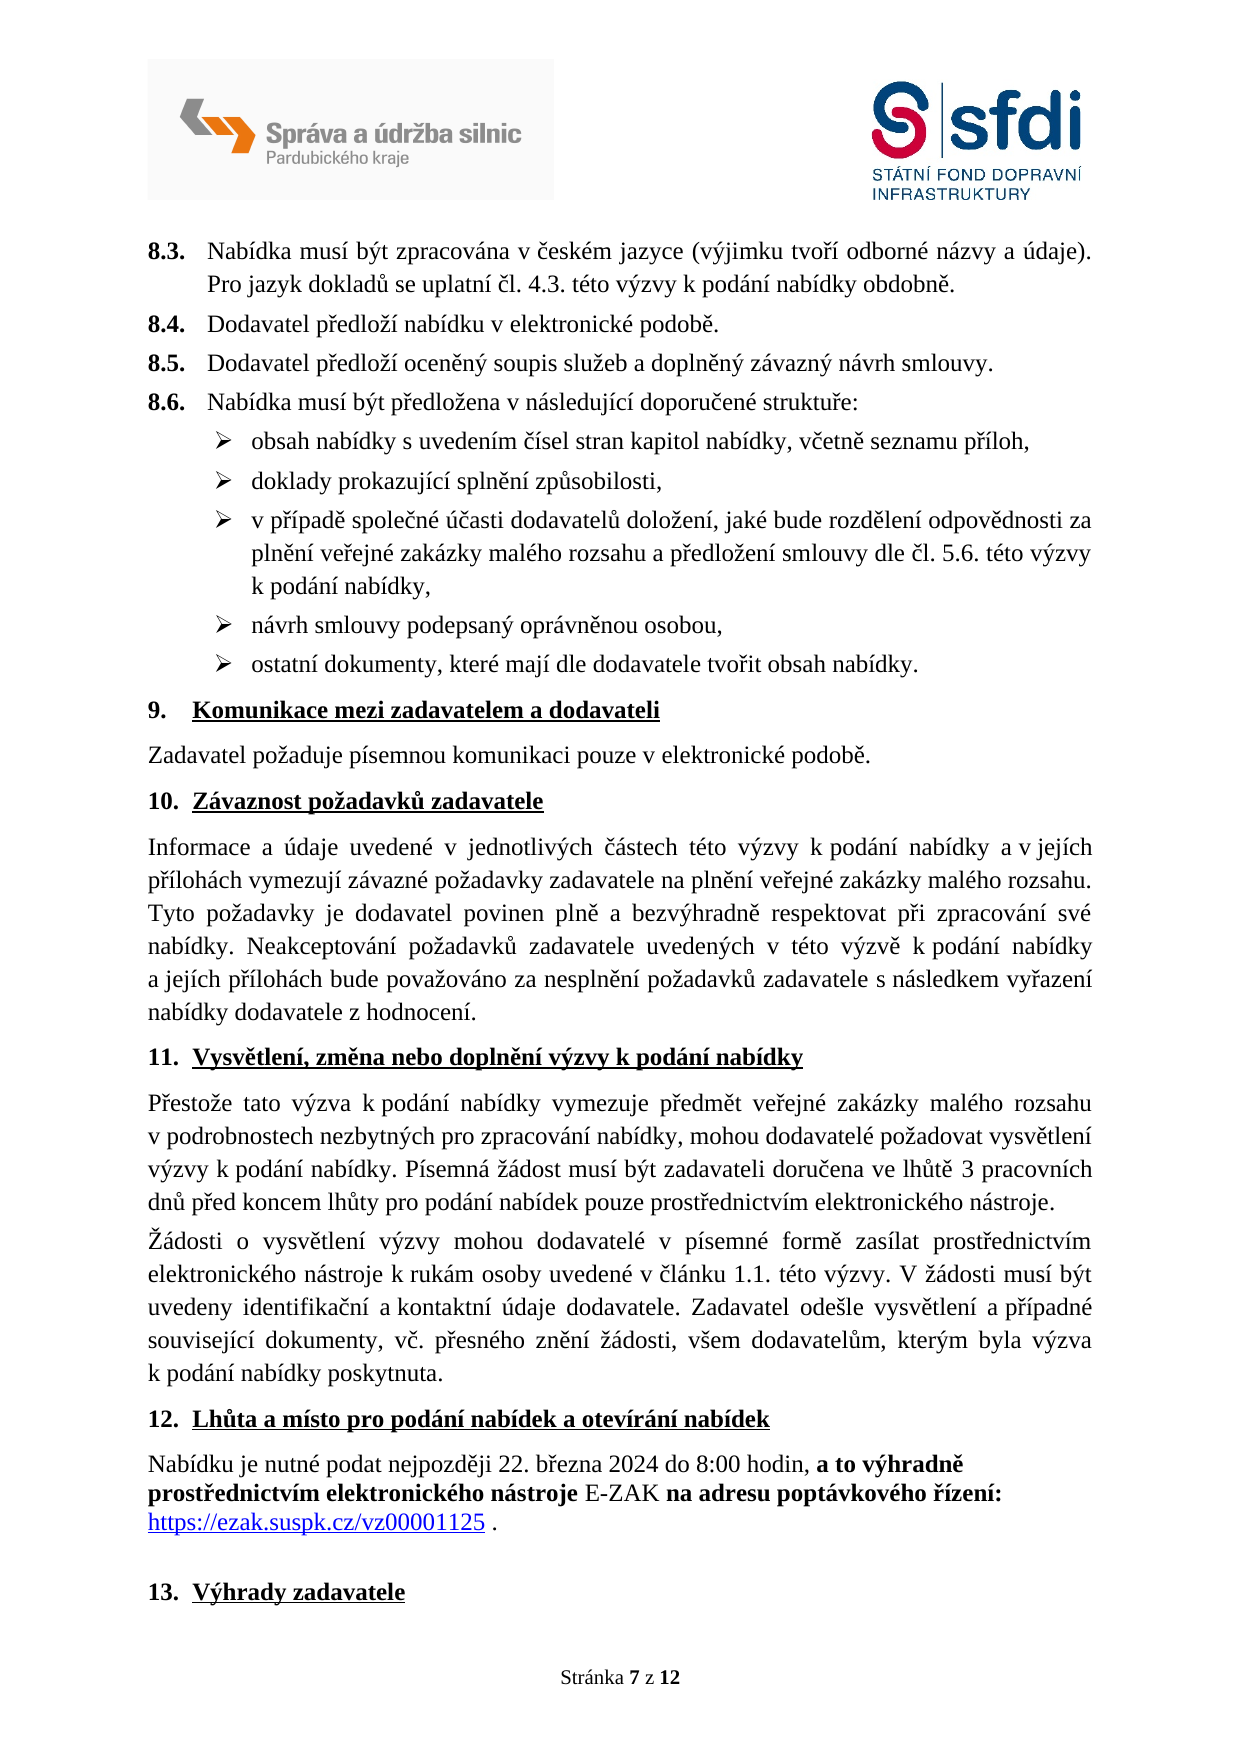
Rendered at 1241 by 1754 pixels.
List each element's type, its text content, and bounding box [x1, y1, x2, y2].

subtitle Závaznost požadavků zadavatele [148, 786, 1092, 815]
list v případě společné účasti dodavatelů doložení, jaké bude rozdělení odpovědnosti za plnění veřejné zakázky malého rozsahu a předložení smlouvy dle čl. 5.6. této výzvy k podání nabídky, [214, 505, 1092, 600]
subtitle Dodavatel předloží nabídku v elektronické podobě. [148, 309, 1092, 337]
subtitle Nabídka musí být zpracována v českém jazyce (výjimku tvoří odborné názvy a údaje). Pro jazyk dokladů se uplatní čl. 4.3. této výzvy k podání nabídky obdobně. [148, 236, 1092, 298]
subtitle Lhůta a místo pro podání nabídek a otevírání nabídek [148, 1404, 1092, 1432]
subtitle Nabídka musí být předložena v následující doporučené struktuře: [148, 387, 1092, 416]
text Informace a údaje uvedené v jednotlivých částech této výzvy k podání nabídky a v jejích přílohách vymezují závazné požadavky zadavatele na plnění veřejné zakázky malého rozsahu. Tyto požadavky je dodavatel povinen plně a bezvýhradně respektovat při zpracování své nabídky. Neakceptování požadavků zadavatele uvedených v této výzvě k podání nabídky a jejích přílohách bude považováno za nesplnění požadavků zadavatele s následkem vyřazení nabídky dodavatele z hodnocení. [148, 832, 1092, 1026]
subtitle Dodavatel předloží oceněný soupis služeb a doplněný závazný návrh smlouvy. [148, 348, 1092, 377]
subtitle Vysvětlení, změna nebo doplnění výzvy k podání nabídky [148, 1042, 1092, 1071]
list návrh smlouvy podepsaný oprávněnou osobou, [214, 610, 1092, 639]
picture [147, 59, 554, 200]
list obsah nabídky s uvedením čísel stran kapitol nabídky, včetně seznamu příloh, [214, 426, 1092, 455]
subtitle Nabídku je nutné podat nejpozději 22. března 2024 do 8:00 hodin, a to výhradně prostřednictvím elektronického nástroje E-ZAK na adresu poptávkového řízení: https://ezak.suspk.cz/vz00001125 . [148, 1449, 1092, 1536]
list doklady prokazující splnění způsobilosti, [214, 466, 1092, 494]
picture [871, 79, 1082, 200]
text Přestože tato výzva k podání nabídky vymezuje předmět veřejné zakázky malého rozsahu v podrobnostech nezbytných pro zpracování nabídky, mohou dodavatelé požadovat vysvětlení výzvy k podání nabídky. Písemná žádost musí být zadavateli doručena ve lhůtě 3 pracovních dnů před koncem lhůty pro podání nabídek pouze prostřednictvím elektronického nástroje. [148, 1088, 1092, 1216]
list ostatní dokumenty, které mají dle dodavatele tvořit obsah nabídky. [214, 649, 1092, 678]
text Zadavatel požaduje písemnou komunikaci pouze v elektronické podobě. [148, 741, 1092, 769]
subtitle Komunikace mezi zadavatelem a dodavateli [148, 695, 1092, 724]
subtitle Výhrady zadavatele [148, 1577, 1092, 1606]
text Žádosti o vysvětlení výzvy mohou dodavatelé v písemné formě zasílat prostřednictvím elektronického nástroje k rukám osoby uvedené v článku 1.1. této výzvy. V žádosti musí být uvedeny identifikační a kontaktní údaje dodavatele. Zadavatel odešle vysvětlení a případné související dokumenty, vč. přesného znění žádosti, všem dodavatelům, kterým byla výzva k podání nabídky poskytnuta. [148, 1226, 1092, 1387]
